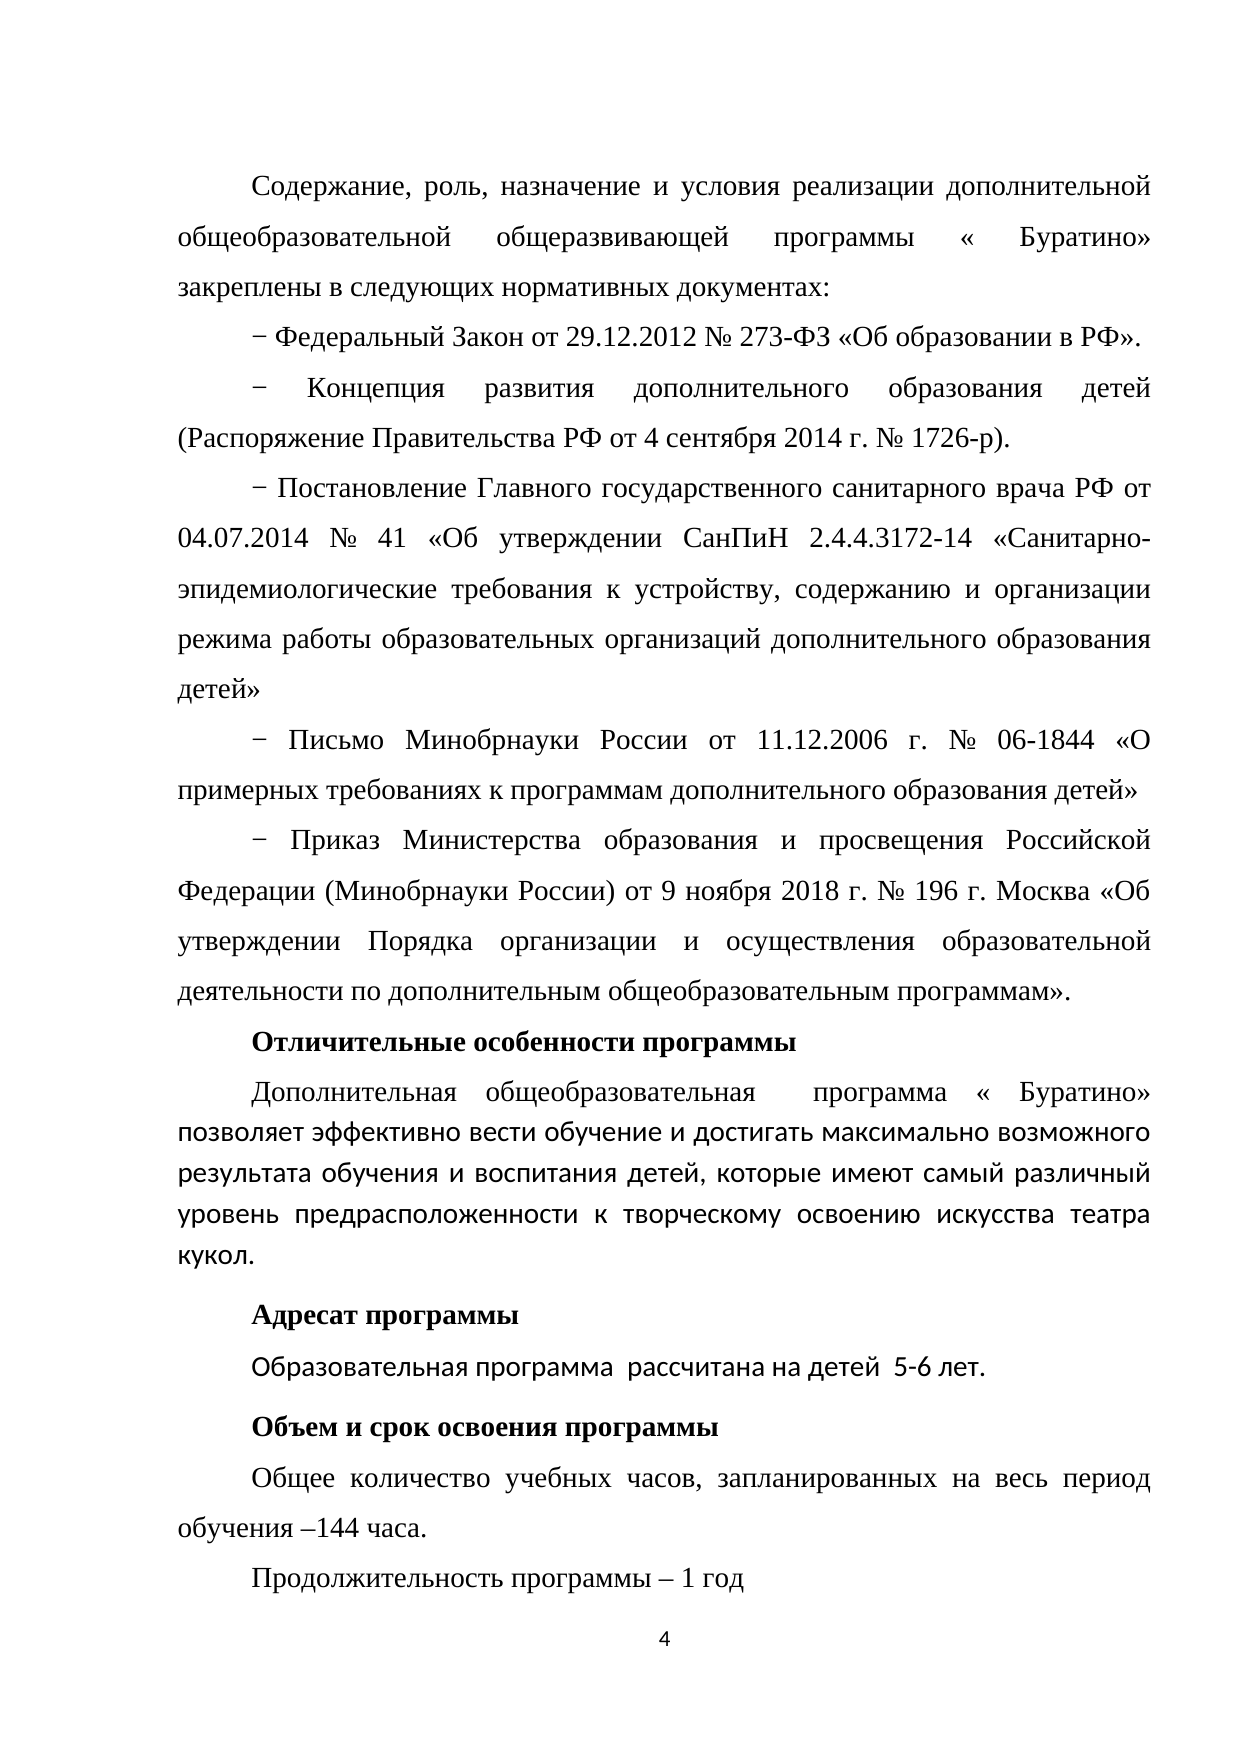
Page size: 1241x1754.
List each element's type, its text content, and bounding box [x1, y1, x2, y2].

text Содержание, роль, назначение и условия реализации дополнительной общеобразовательной общеразвивающей программы « Буратино» закреплены в следующих нормативных документах: [177, 168, 1152, 303]
text − Постановление Главного государственного санитарного врача РФ от 04.07.2014 № 41 «Об утверждении СанПиН 2.4.4.3172-14 «Санитарно-эпидемиологические требования к устройству, содержанию и организации режима работы образовательных организаций дополнительного образования детей» [177, 470, 1152, 705]
text − Федеральный Закон от 29.12.2012 № 273-ФЗ «Об образовании в РФ». [177, 319, 1152, 353]
text Отличительные особенности программы [177, 1024, 1152, 1057]
text − Письмо Минобрнауки России от 11.12.2006 г. № 06-1844 «О примерных требованиях к программам дополнительного образования детей» [177, 722, 1152, 806]
text Дополнительная общеобразовательная программа « Буратино» позволяет эффективно вести обучение и достигать максимально возможного результата обучения и воспитания детей, которые имеют самый различный уровень предрасположенности к творческому освоению искусства театра кукол. [177, 1074, 1152, 1271]
text Образовательная программа рассчитана на детей 5-6 лет. [177, 1348, 1152, 1383]
text Адресат программы [177, 1297, 1152, 1331]
text Объем и срок освоения программы [177, 1409, 1152, 1443]
text − Концепция развития дополнительного образования детей (Распоряжение Правительства РФ от 4 сентября 2014 г. № 1726-р). [177, 370, 1152, 453]
text − Приказ Министерства образования и просвещения Российской Федерации (Минобрнауки России) от 9 ноября 2018 г. № 196 г. Москва «Об утверждении Порядка организации и осуществления образовательной деятельности по дополнительным общеобразовательным программам». [177, 822, 1152, 1007]
text Продолжительность программы – 1 год [177, 1561, 1152, 1594]
text Общее количество учебных часов, запланированных на весь период обучения –144 часа. [177, 1460, 1152, 1544]
